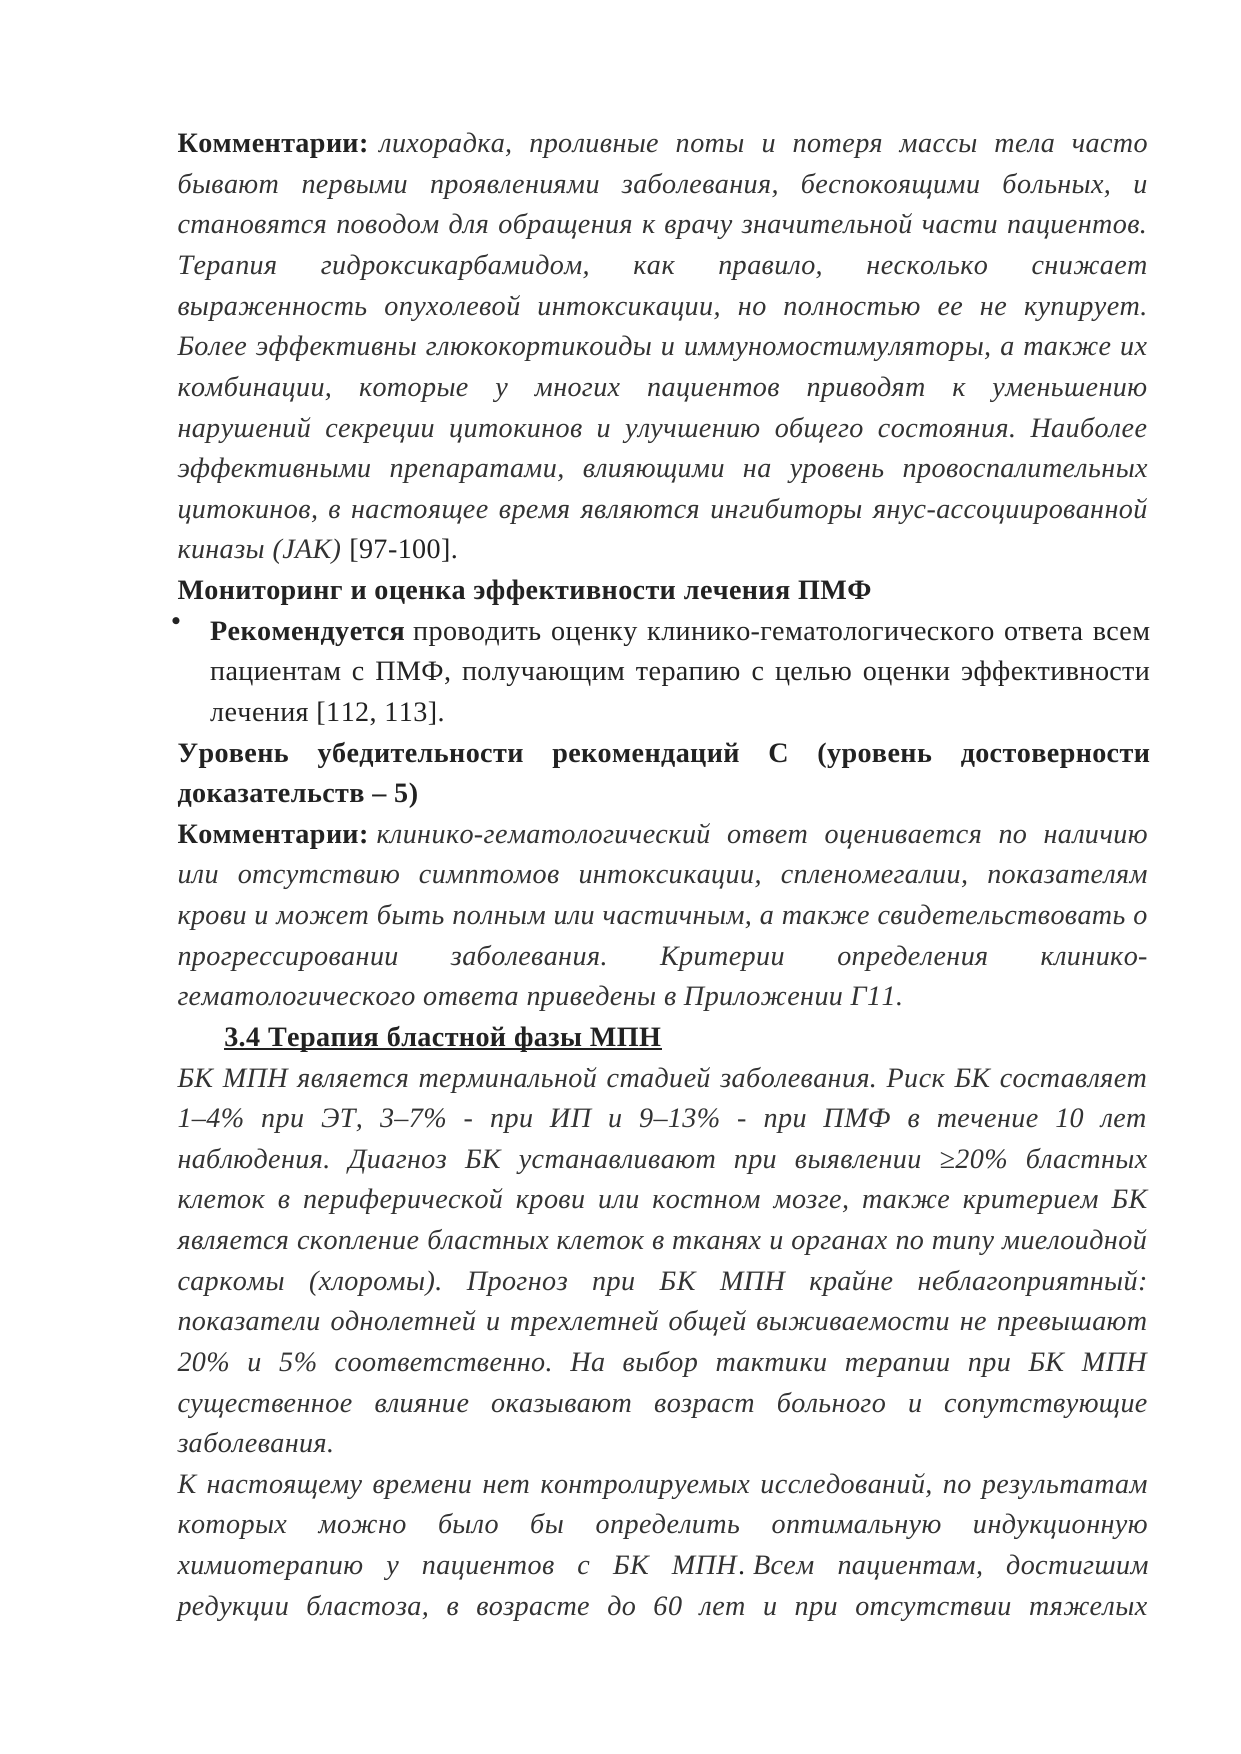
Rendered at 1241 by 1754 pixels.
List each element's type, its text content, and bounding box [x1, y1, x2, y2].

text Уровень убедительности рекомендаций C (уровень достоверности доказательств – 5) [177, 727, 1152, 809]
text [177, 1459, 1152, 1621]
text 3.4 Терапия бластной фазы МПН [224, 1012, 1105, 1052]
list Рекомендуется проводить оценку клинико-гематологического ответа всем пациентам с ПМФ, получающим терапию с целью оценки эффективности лечения [112, 113]. [172, 606, 1152, 727]
text Комментарии: лихорадка, проливные поты и потеря массы тела часто бывают первыми проявлениями заболевания, беспокоящими больных, и становятся поводом для обращения к врачу значительной части пациентов. Терапия гидроксикарбамидом, как правило, несколько снижает выраженность опухолевой интоксикации, но полностью ее не купирует. Более эффективны глюкокортикоиды и иммуномостимуляторы, а также их комбинации, которые у многих пациентов приводят к уменьшению нарушений секреции цитокинов и улучшению общего состояния. Наиболее эффективными препаратами, влияющими на уровень провоспалительных цитокинов, в настоящее время являются ингибиторы янус-ассоциированной киназы (JAK) [97-100]. [177, 118, 1152, 565]
text Мониторинг и оценка эффективности лечения ПМФ [177, 565, 1152, 606]
text БК МПН является терминальной стадией заболевания. Риск БК составляет 1–4% при ЭТ, 3–7% - при ИП и 9–13% - при ПМФ в течение 10 лет наблюдения. Диагноз БК устанавливают при выявлении ≥20% бластных клеток в периферической крови или костном мозге, также критерием БК является скопление бластных клеток в тканях и органах по типу миелоидной саркомы (хлоромы). Прогноз при БК МПН крайне неблагоприятный: показатели однолетней и трехлетней общей выживаемости не превышают 20% и 5% соответственно. На выбор тактики терапии при БК МПН существенное влияние оказывают возраст больного и сопутствующие заболевания. [177, 1052, 1152, 1459]
text Комментарии: клинико-гематологический ответ оценивается по наличию или отсутствию симптомов интоксикации, спленомегалии, показателям крови и может быть полным или частичным, а также свидетельствовать о прогрессировании заболевания. Критерии определения клинико-гематологического ответа приведены в Приложении Г11. [177, 809, 1152, 1012]
